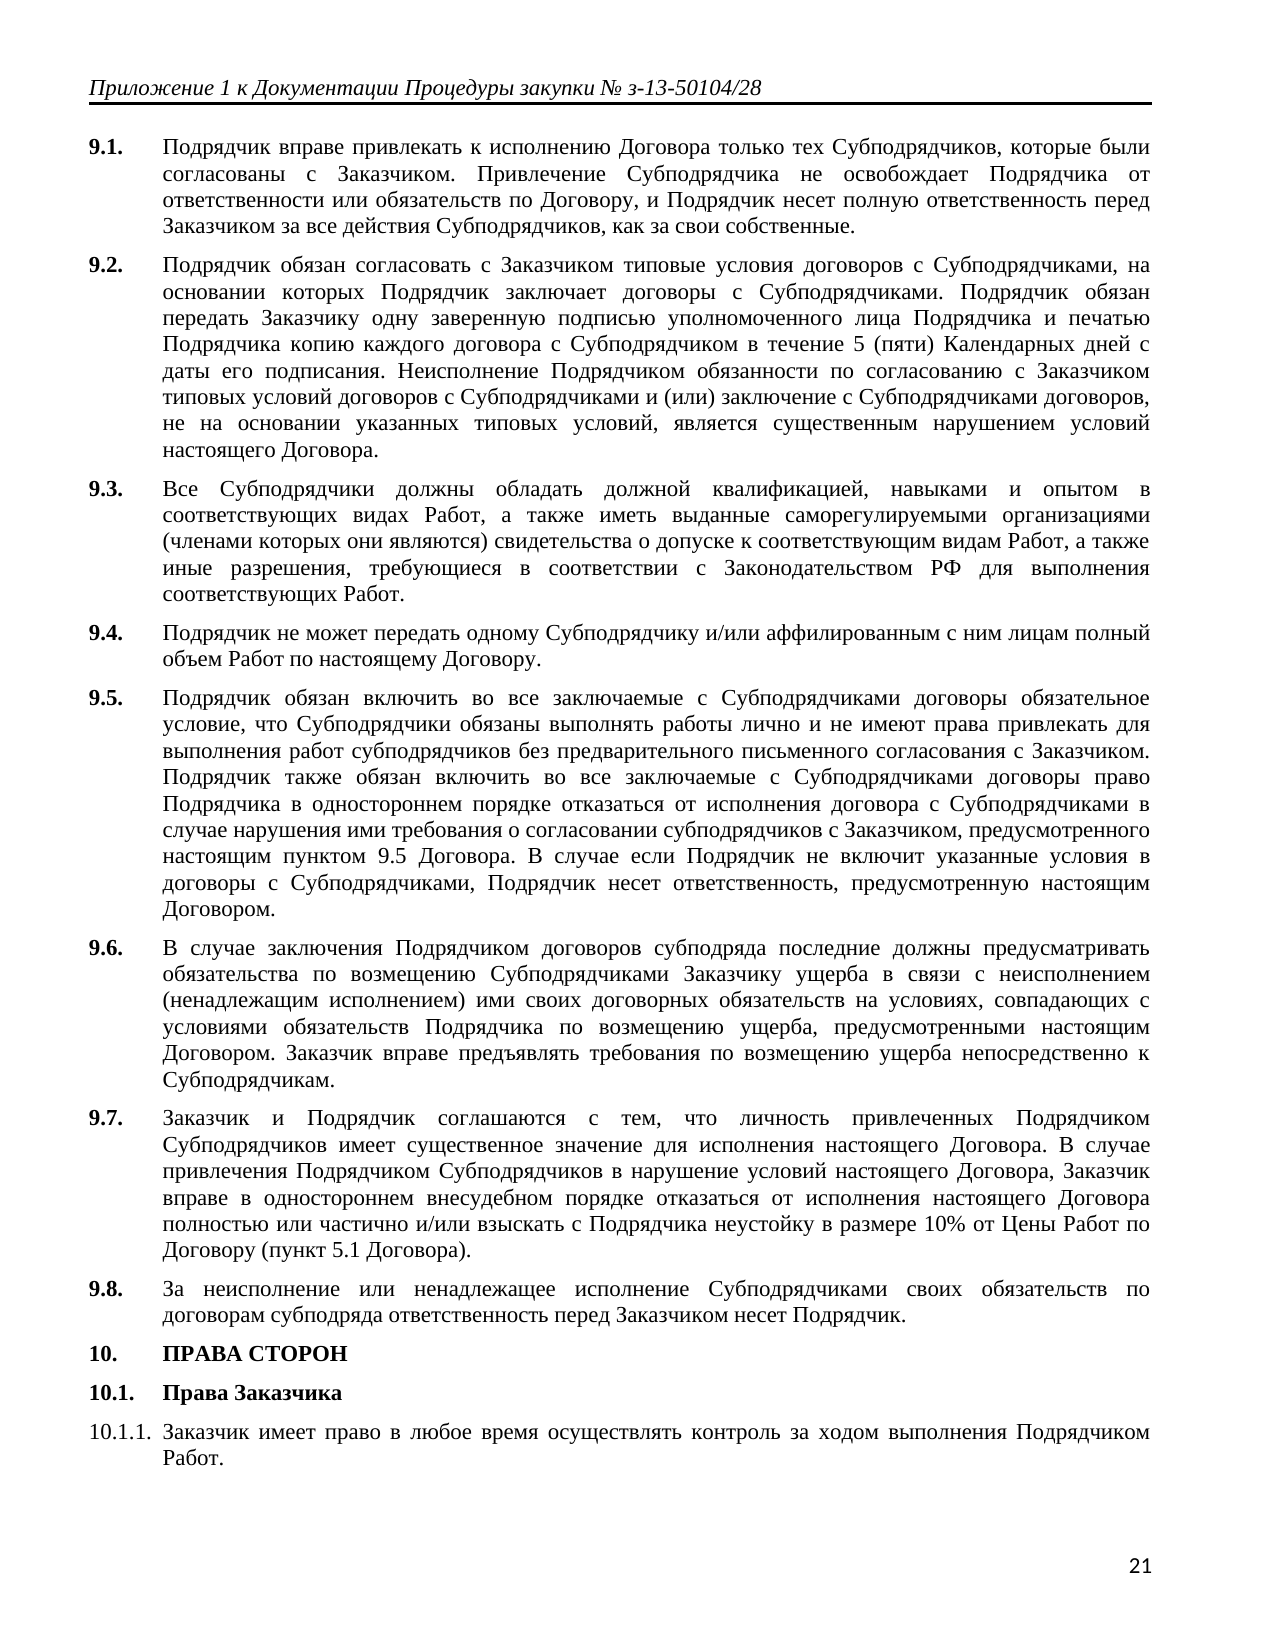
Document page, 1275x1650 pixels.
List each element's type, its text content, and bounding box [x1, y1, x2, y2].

list Подрядчик обязан включить во все заключаемые с Субподрядчиками договоры обязательное условие, что Субподрядчики обязаны выполнять работы лично и не имеют права привлекать для выполнения работ субподрядчиков без предварительного письменного согласования с Заказчиком. Подрядчик также обязан включить во все заключаемые с Субподрядчиками договоры право Подрядчика в одностороннем порядке отказаться от исполнения договора с Субподрядчиками в случае нарушения ими требования о согласовании субподрядчиков с Заказчиком, предусмотренного настоящим пунктом 9.5 Договора. В случае если Подрядчик не включит указанные условия в договоры с Субподрядчиками, Подрядчик несет ответственность, предусмотренную настоящим Договором. [89, 684, 1152, 921]
list ПРАВА СТОРОН [89, 1340, 1152, 1367]
list Все Субподрядчики должны обладать должной квалификацией, навыками и опытом в соответствующих видах Работ, а также иметь выданные саморегулируемыми организациями (членами которых они являются) свидетельства о допуске к соответствующим видам Работ, а также иные разрешения, требующиеся в соответствии с Законодательством РФ для выполнения соответствующих Работ. [89, 475, 1152, 606]
list Подрядчик вправе привлекать к исполнению Договора только тех Субподрядчиков, которые были согласованы с Заказчиком. Привлечение Субподрядчика не освобождает Подрядчика от ответственности или обязательств по Договору, и Подрядчик несет полную ответственность перед Заказчиком за все действия Субподрядчиков, как за свои собственные. [89, 133, 1152, 239]
list Заказчик и Подрядчик соглашаются с тем, что личность привлеченных Подрядчиком Субподрядчиков имеет существенное значение для исполнения настоящего Договора. В случае привлечения Подрядчиком Субподрядчиков в нарушение условий настоящего Договора, Заказчик вправе в одностороннем внесудебном порядке отказаться от исполнения настоящего Договора полностью или частично и/или взыскать с Подрядчика неустойку в размере 10% от Цены Работ по Договору (пункт 5.1 Договора). [89, 1104, 1152, 1263]
list Права Заказчика [89, 1379, 1152, 1406]
list Подрядчик обязан согласовать с Заказчиком типовые условия договоров с Субподрядчиками, на основании которых Подрядчик заключает договоры с Субподрядчиками. Подрядчик обязан передать Заказчику одну заверенную подписью уполномоченного лица Подрядчика и печатью Подрядчика копию каждого договора с Субподрядчиком в течение 5 (пяти) Календарных дней с даты его подписания. Неисполнение Подрядчиком обязанности по согласованию с Заказчиком типовых условий договоров с Субподрядчиками и (или) заключение с Субподрядчиками договоров, не на основании указанных типовых условий, является существенным нарушением условий настоящего Договора. [89, 251, 1152, 462]
list В случае заключения Подрядчиком договоров субподряда последние должны предусматривать обязательства по возмещению Субподрядчиками Заказчику ущерба в связи с неисполнением (ненадлежащим исполнением) ими своих договорных обязательств на условиях, совпадающих с условиями обязательств Подрядчика по возмещению ущерба, предусмотренными настоящим Договором. Заказчик вправе предъявлять требования по возмещению ущерба непосредственно к Субподрядчикам. [89, 934, 1152, 1092]
list За неисполнение или ненадлежащее исполнение Субподрядчиками своих обязательств по договорам субподряда ответственность перед Заказчиком несет Подрядчик. [89, 1275, 1152, 1328]
list Заказчик имеет право в любое время осуществлять контроль за ходом выполнения Подрядчиком Работ. [89, 1418, 1152, 1471]
list Подрядчик не может передать одному Субподрядчику и/или аффилированным с ним лицам полный объем Работ по настоящему Договору. [89, 619, 1152, 672]
